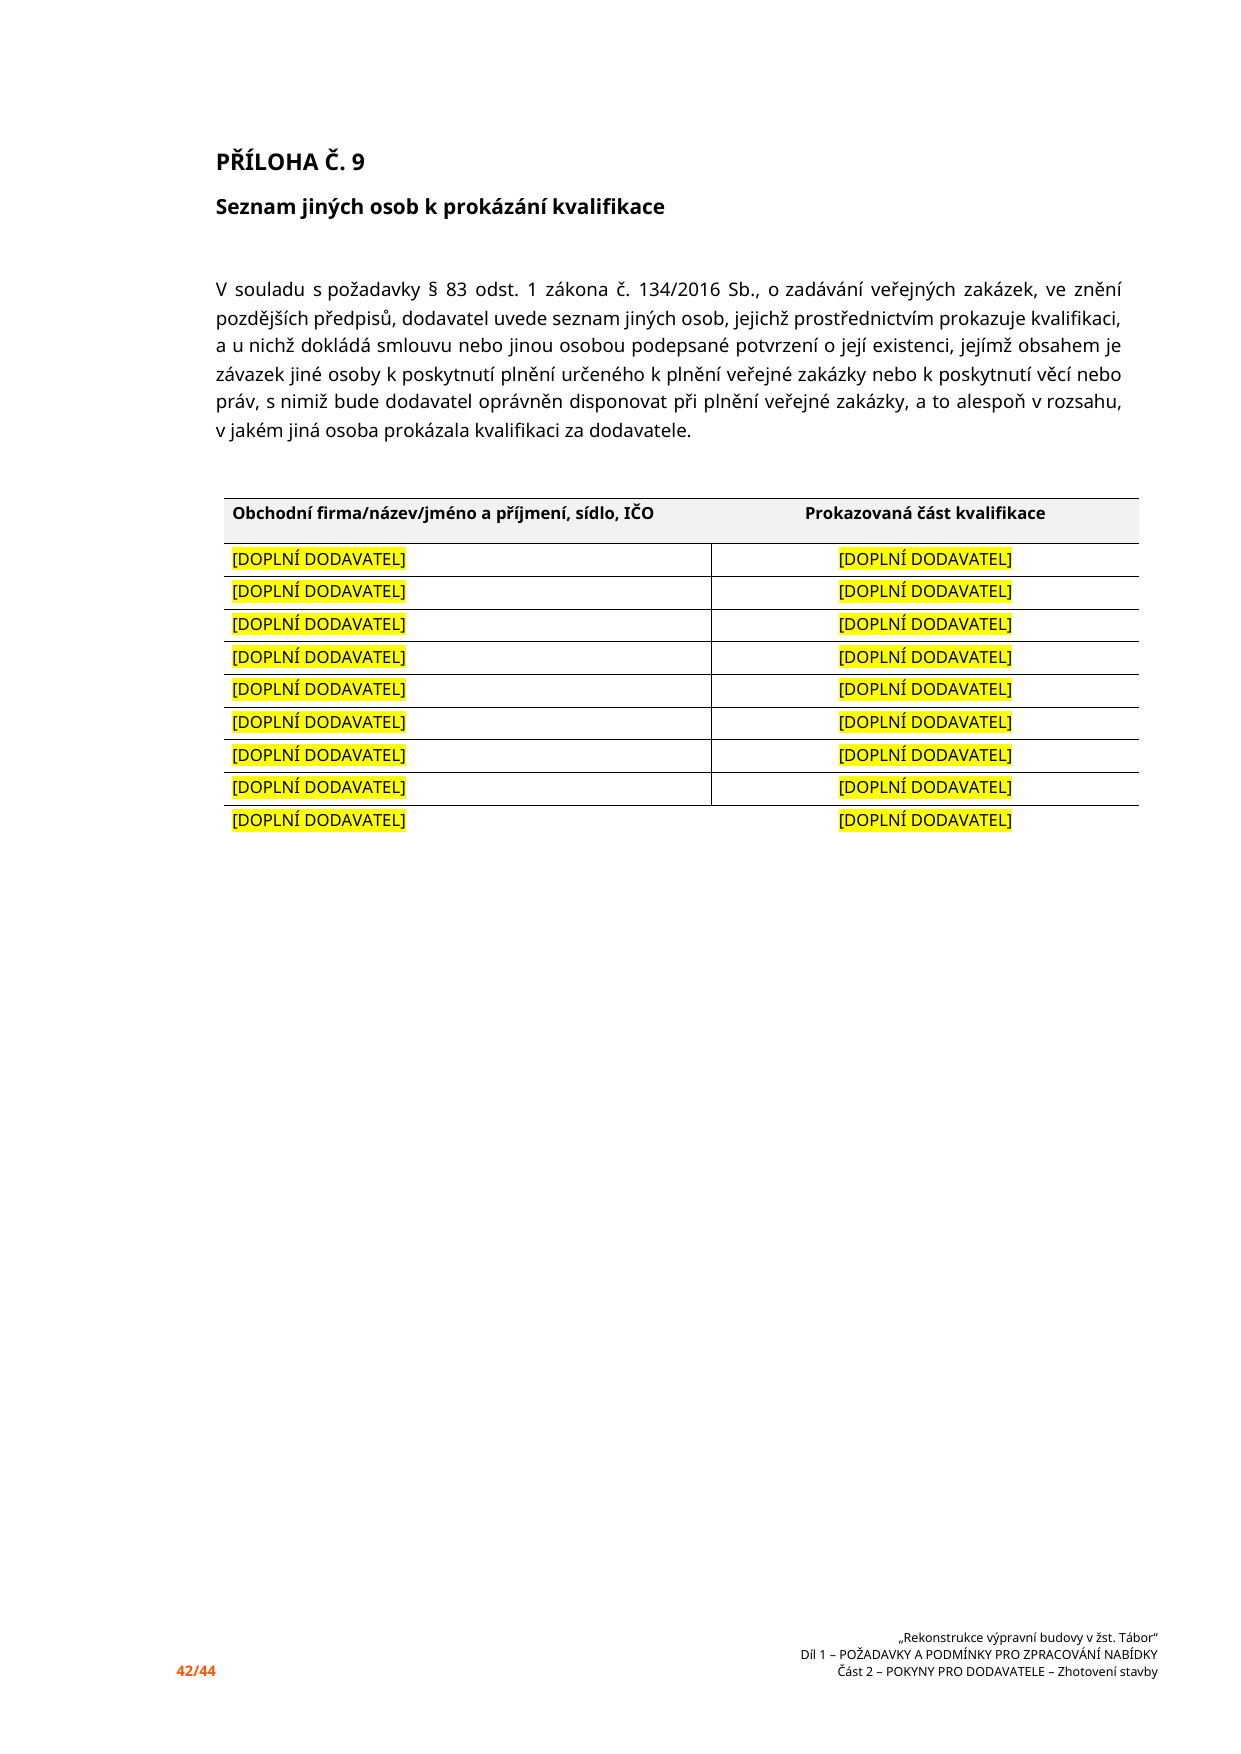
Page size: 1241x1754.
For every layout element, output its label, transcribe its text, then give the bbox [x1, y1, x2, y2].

table_cell [DOPLNÍ DODAVATEL] [224, 610, 711, 641]
table_cell [DOPLNÍ DODAVATEL] [224, 577, 711, 608]
table_cell [DOPLNÍ DODAVATEL] [224, 544, 711, 576]
table_cell [DOPLNÍ DODAVATEL] [224, 675, 711, 707]
table_cell [DOPLNÍ DODAVATEL] [712, 740, 1139, 772]
table_cell [DOPLNÍ DODAVATEL] [712, 544, 1139, 576]
table_cell [DOPLNÍ DODAVATEL] [711, 806, 1139, 837]
table_cell [DOPLNÍ DODAVATEL] [224, 773, 711, 805]
table_cell [DOPLNÍ DODAVATEL] [224, 740, 711, 772]
text Seznam jiných osob k prokázání kvalifikace [216, 192, 1122, 221]
text Příloha č. 9 [216, 146, 1122, 177]
text V souladu s požadavky § 83 odst. 1 zákona č. 134/2016 Sb., o zadávání veřejných zakázek, ve znění pozdějších předpisů, dodavatel uvede seznam jiných osob, jejichž prostřednictvím prokazuje kvalifikaci, a u nichž dokládá smlouvu nebo jinou osobou podepsané potvrzení o její existenci, jejímž obsahem je závazek jiné osoby k poskytnutí plnění určeného k plnění veřejné zakázky nebo k poskytnutí věcí nebo práv, s nimiž bude dodavatel oprávněn disponovat při plnění veřejné zakázky, a to alespoň v rozsahu, v jakém jiná osoba prokázala kvalifikaci za dodavatele. [216, 277, 1122, 442]
table_cell [DOPLNÍ DODAVATEL] [712, 708, 1139, 739]
table_cell [DOPLNÍ DODAVATEL] [224, 642, 711, 674]
table_cell [DOPLNÍ DODAVATEL] [224, 708, 711, 739]
table_cell [DOPLNÍ DODAVATEL] [712, 642, 1139, 674]
table_cell [DOPLNÍ DODAVATEL] [712, 577, 1139, 608]
table_cell [DOPLNÍ DODAVATEL] [712, 610, 1139, 641]
table_header Prokazovaná část kvalifikace [711, 499, 1139, 543]
table_cell [DOPLNÍ DODAVATEL] [712, 675, 1139, 707]
table_header Obchodní firma/název/jméno a příjmení, sídlo, IČO [224, 499, 711, 543]
table_cell [DOPLNÍ DODAVATEL] [224, 806, 711, 837]
table_cell [DOPLNÍ DODAVATEL] [712, 773, 1139, 805]
